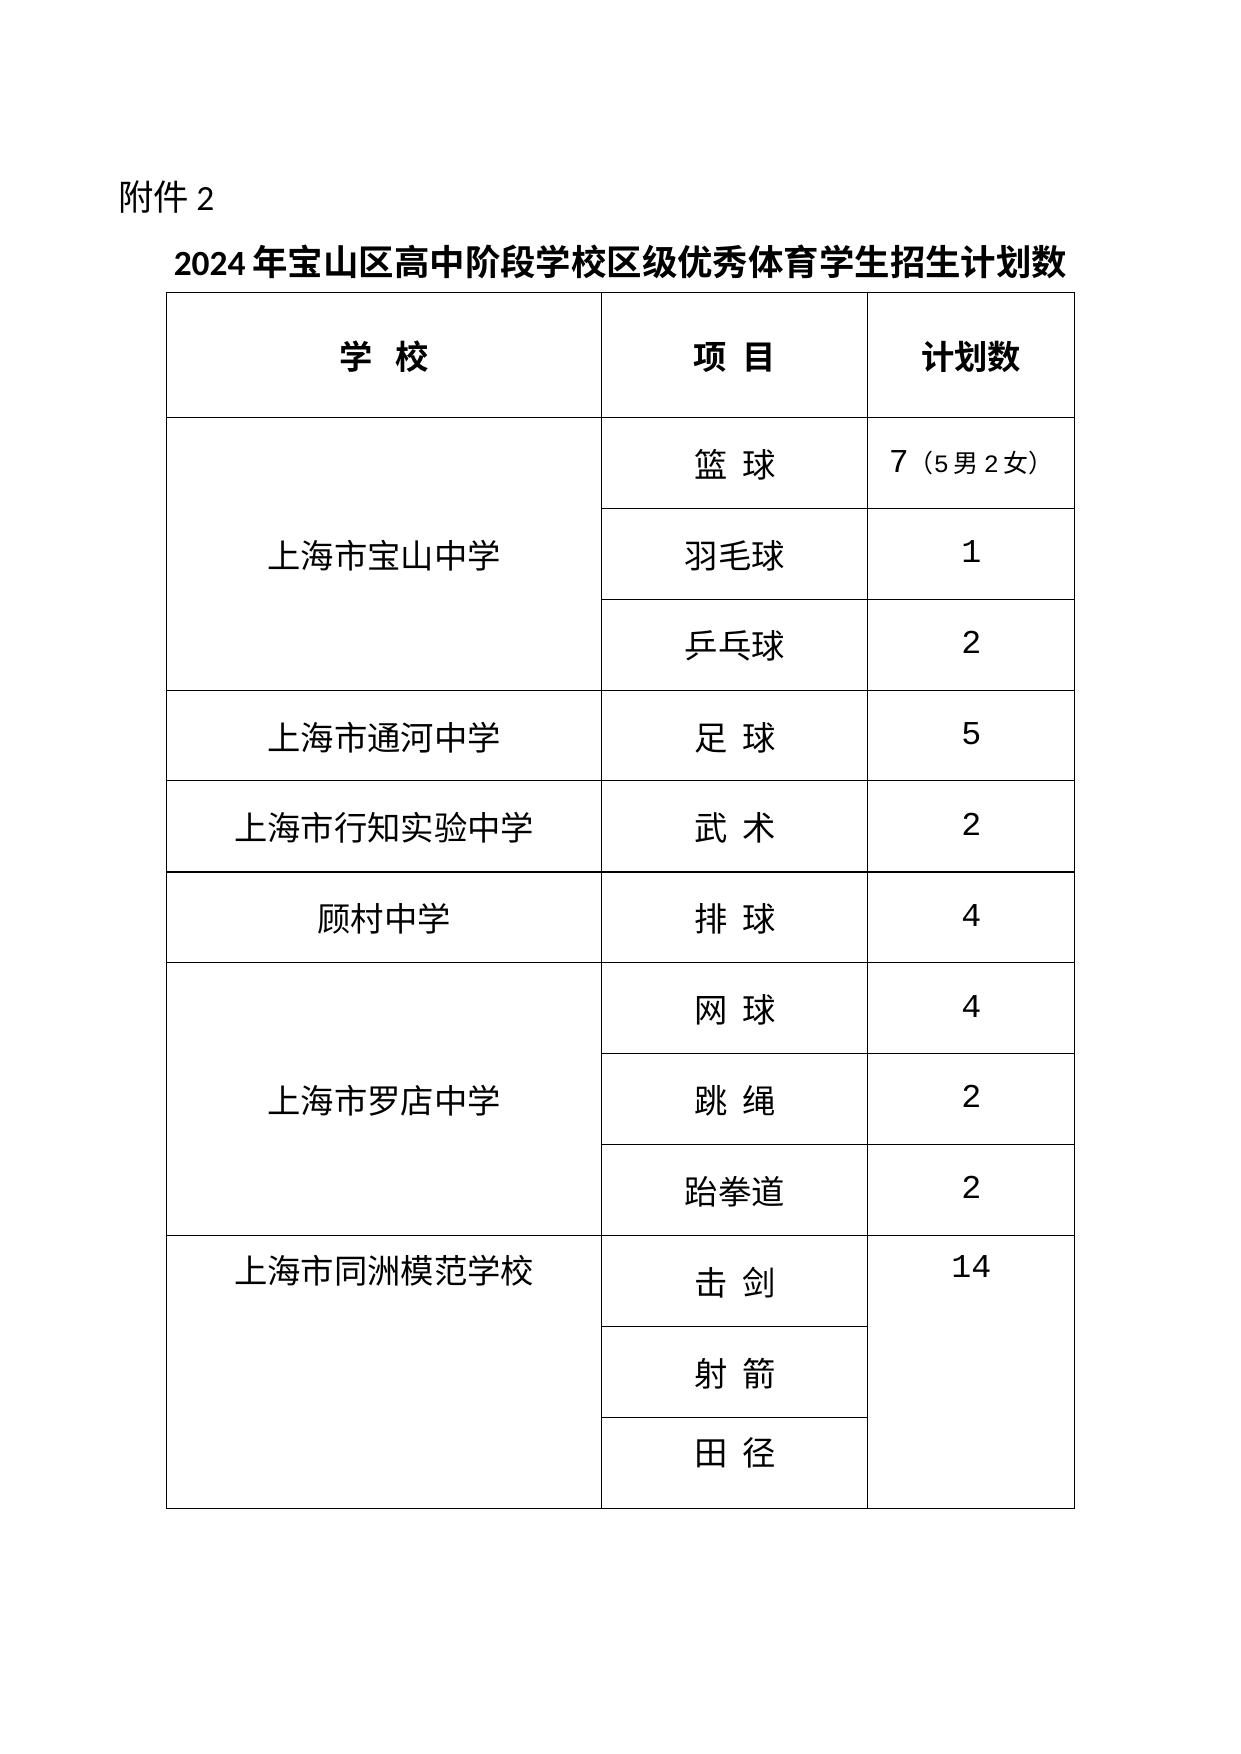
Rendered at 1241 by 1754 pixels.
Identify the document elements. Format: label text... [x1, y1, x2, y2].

table_cell 5 [868, 691, 1074, 780]
table_cell 2 [868, 1054, 1074, 1144]
table_header 学 校 [167, 293, 601, 417]
table_cell 射 箭 [602, 1327, 867, 1417]
table_cell 14 [868, 1236, 1074, 1508]
table_cell 网 球 [602, 963, 867, 1053]
table_cell 排 球 [602, 873, 867, 962]
table_cell 上海市同洲模范学校 [167, 1236, 601, 1508]
table_cell 足 球 [602, 691, 867, 780]
table_cell 上海市行知实验中学 [167, 781, 601, 871]
table_header 计划数 [868, 293, 1074, 417]
table_cell 2 [868, 1145, 1074, 1235]
table_cell 上海市罗店中学 [167, 963, 601, 1235]
table_cell 田 径 [602, 1418, 867, 1508]
table_cell 顾村中学 [167, 873, 601, 962]
table_cell 跳 绳 [602, 1054, 867, 1144]
table_cell 跆拳道 [602, 1145, 867, 1235]
table_cell 4 [868, 873, 1074, 962]
text 2024年宝山区高中阶段学校区级优秀体育学生招生计划数 [118, 227, 1122, 292]
table_cell 武 术 [602, 781, 867, 871]
table_cell 上海市宝山中学 [167, 418, 601, 689]
text 附件2 [118, 162, 1122, 227]
table_cell 1 [868, 509, 1074, 598]
table_cell 2 [868, 781, 1074, 871]
table_cell 2 [868, 600, 1074, 689]
table_cell 乒乓球 [602, 600, 867, 689]
table_cell 羽毛球 [602, 509, 867, 598]
table_header 项 目 [602, 293, 867, 417]
table_cell 击 剑 [602, 1236, 867, 1326]
table_cell 篮 球 [602, 418, 867, 508]
table_cell 4 [868, 963, 1074, 1053]
table_cell 7（5男2女） [868, 418, 1074, 508]
table_cell 上海市通河中学 [167, 691, 601, 780]
